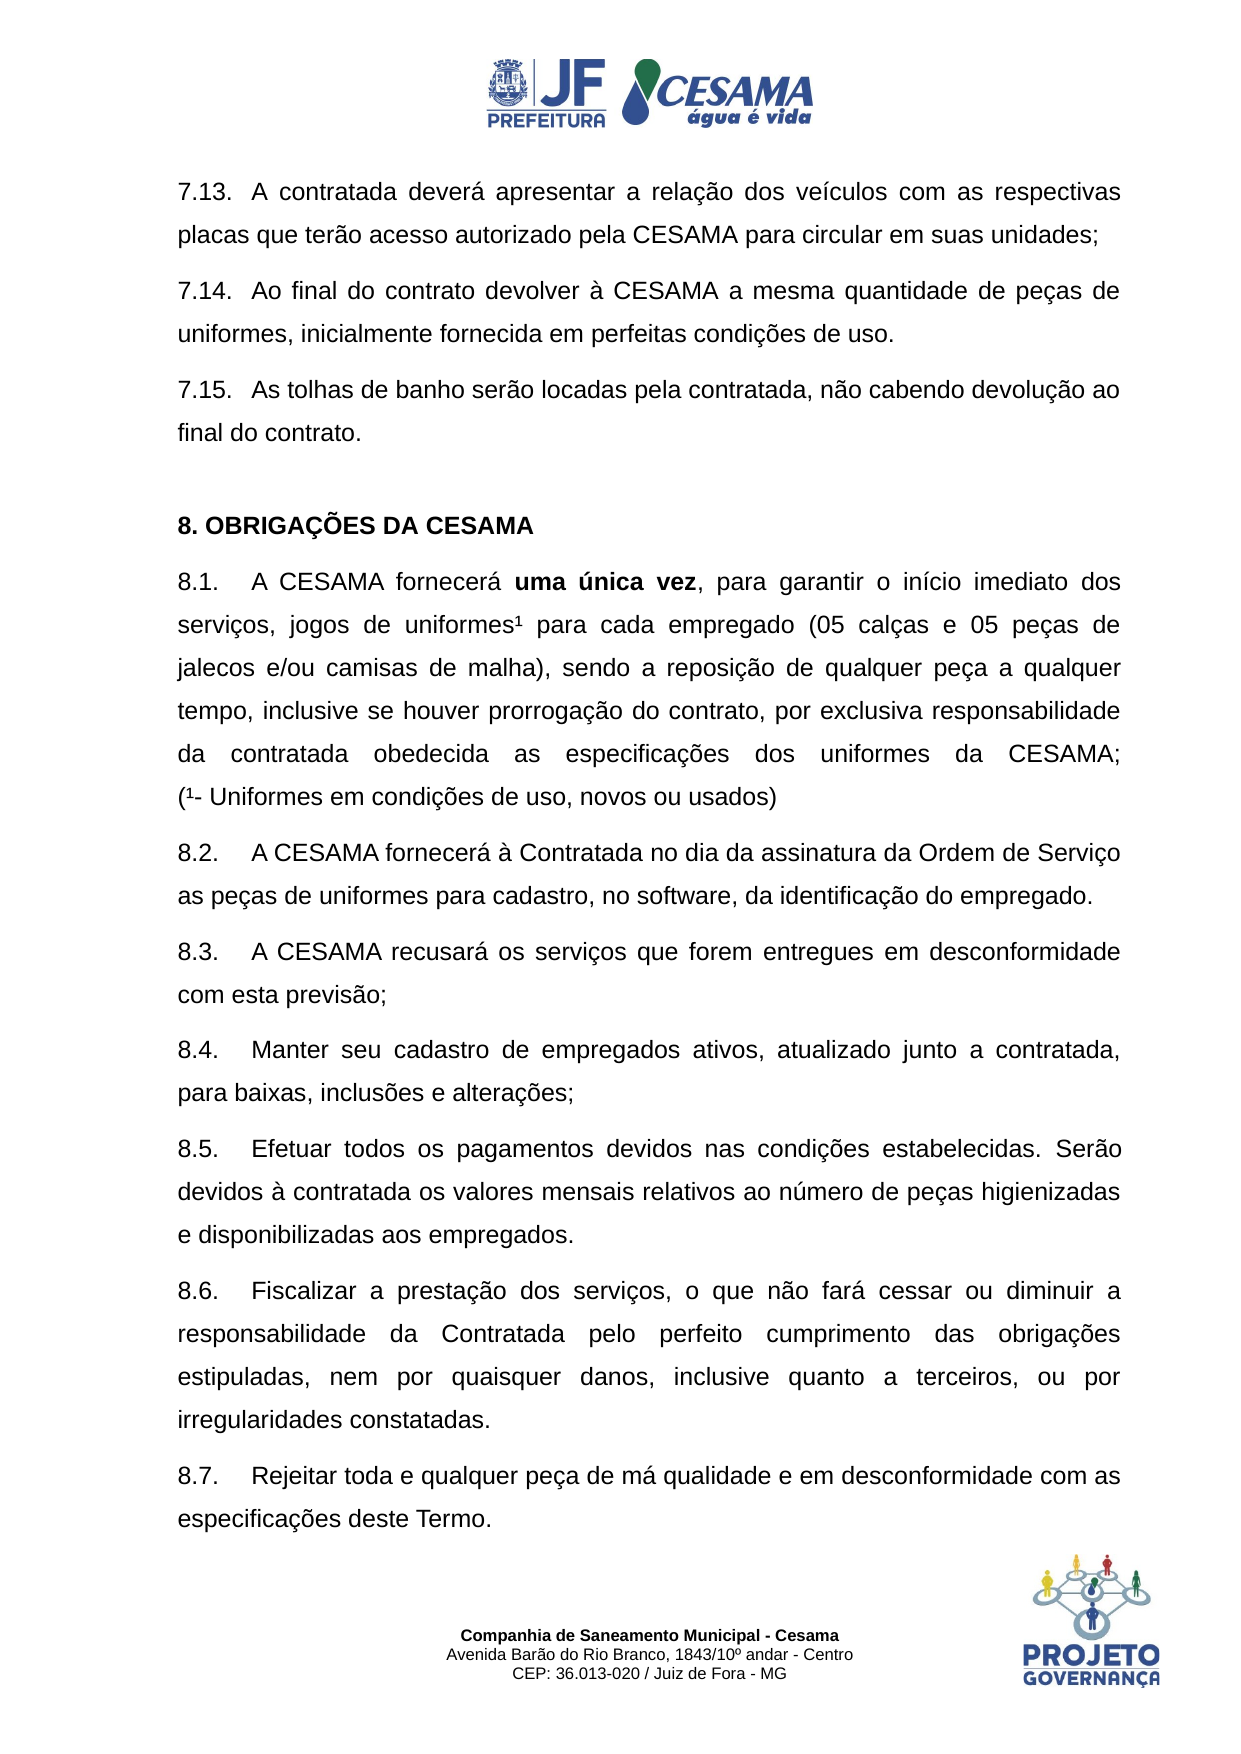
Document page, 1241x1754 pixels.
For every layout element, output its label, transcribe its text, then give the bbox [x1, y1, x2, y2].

list Ao final do contrato devolver à CESAMA a mesma quantidade de peças de uniformes, inicialmente fornecida em perfeitas condições de uso. [177, 276, 1122, 348]
list As tolhas de banho serão locadas pela contratada, não cabendo devolução ao final do contrato. [177, 375, 1122, 447]
picture [486, 59, 813, 128]
list A CESAMA recusará os serviços que forem entregues em desconformidade com esta previsão; [177, 937, 1122, 1008]
list A contratada deverá apresentar a relação dos veículos com as respectivas placas que terão acesso autorizado pela CESAMA para circular em suas unidades; [177, 177, 1122, 249]
picture [1023, 1554, 1160, 1688]
list A CESAMA fornecerá à Contratada no dia da assinatura da Ordem de Serviço as peças de uniformes para cadastro, no software, da identificação do empregado. [177, 838, 1122, 910]
list Rejeitar toda e qualquer peça de má qualidade e em desconformidade com as especificações deste Termo. [177, 1461, 1122, 1533]
list A CESAMA fornecerá uma única vez, para garantir o início imediato dos serviços, jogos de uniformes¹ para cada empregado (05 calças e 05 peças de jalecos e/ou camisas de malha), sendo a reposição de qualquer peça a qualquer tempo, inclusive se houver prorrogação do contrato, por exclusiva responsabilidade da contratada obedecida as especificações dos uniformes da CESAMA; (¹- Uniformes em condições de uso, novos ou usados) [177, 567, 1122, 811]
list Manter seu cadastro de empregados ativos, atualizado junto a contratada, para baixas, inclusões e alterações; [177, 1035, 1122, 1107]
list Fiscalizar a prestação dos serviços, o que não fará cessar ou diminuir a responsabilidade da Contratada pelo perfeito cumprimento das obrigações estipuladas, nem por quaisquer danos, inclusive quanto a terceiros, ou por irregularidades constatadas. [177, 1276, 1122, 1434]
text 8. OBRIGAÇÕES DA CESAMA [177, 511, 1122, 540]
list Efetuar todos os pagamentos devidos nas condições estabelecidas. Serão devidos à contratada os valores mensais relativos ao número de peças higienizadas e disponibilizadas aos empregados. [177, 1134, 1122, 1249]
